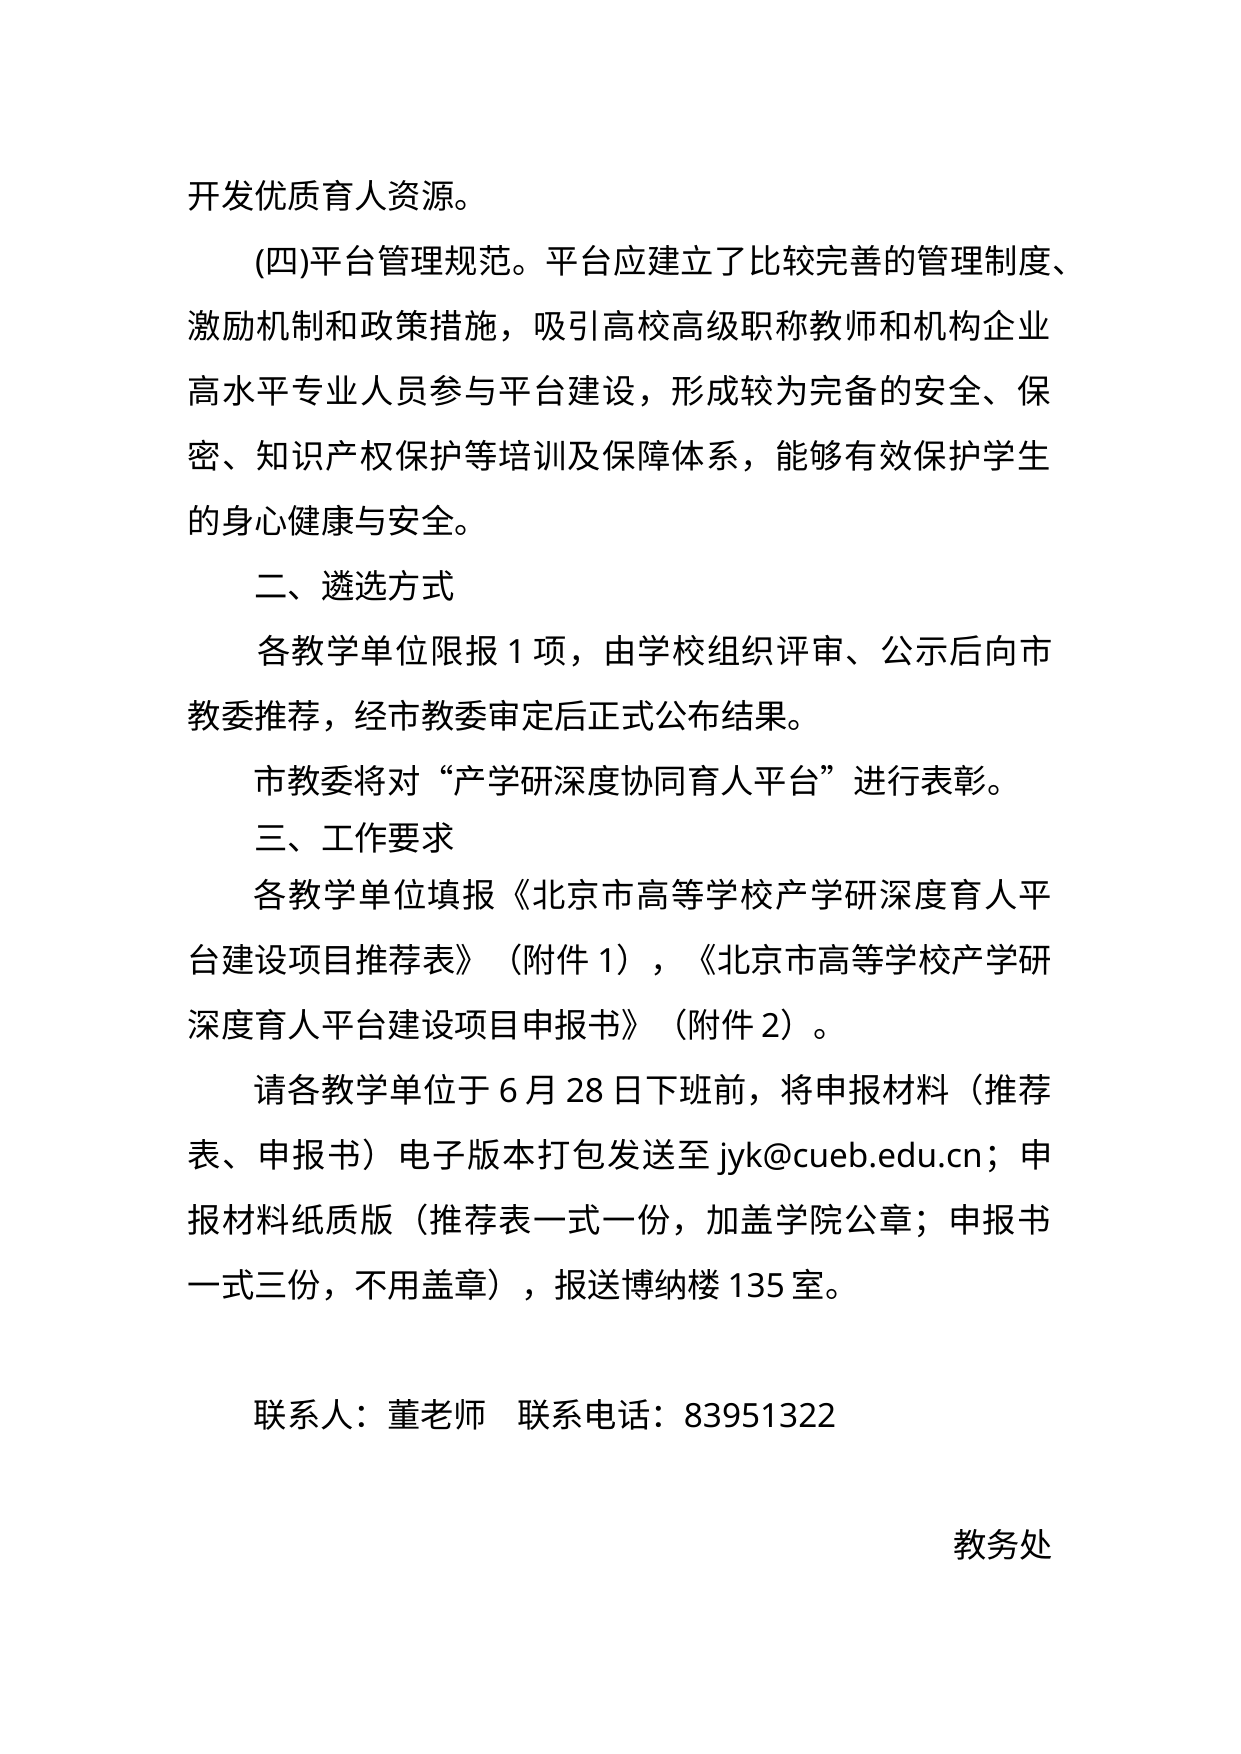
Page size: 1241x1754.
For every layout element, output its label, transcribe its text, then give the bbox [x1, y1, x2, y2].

text 二、遴选方式 [187, 552, 1053, 617]
text 教务处 [187, 1510, 1053, 1575]
text 请各教学单位于6月28日下班前，将申报材料（推荐表、申报书）电子版本打包发送至jyk@cueb.edu.cn；申报材料纸质版（推荐表一式一份，加盖学院公章；申报书一式三份，不用盖章），报送博纳楼135室。 [187, 1055, 1053, 1315]
text (四)平台管理规范。平台应建立了比较完善的管理制度、激励机制和政策措施，吸引高校高级职称教师和机构企业高水平专业人员参与平台建设，形成较为完备的安全、保密、知识产权保护等培训及保障体系，能够有效保护学生的身心健康与安全。 [187, 227, 1053, 552]
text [187, 162, 1053, 227]
text 联系人：董老师 联系电话：83951322 [187, 1380, 1053, 1445]
text 三、工作要求 [187, 812, 1053, 860]
text 市教委将对“产学研深度协同育人平台”进行表彰。 [187, 747, 1053, 812]
text 各教学单位限报1项，由学校组织评审、公示后向市教委推荐，经市教委审定后正式公布结果。 [187, 617, 1053, 747]
text 各教学单位填报《北京市高等学校产学研深度育人平台建设项目推荐表》（附件1），《北京市高等学校产学研深度育人平台建设项目申报书》（附件2）。 [187, 860, 1053, 1055]
